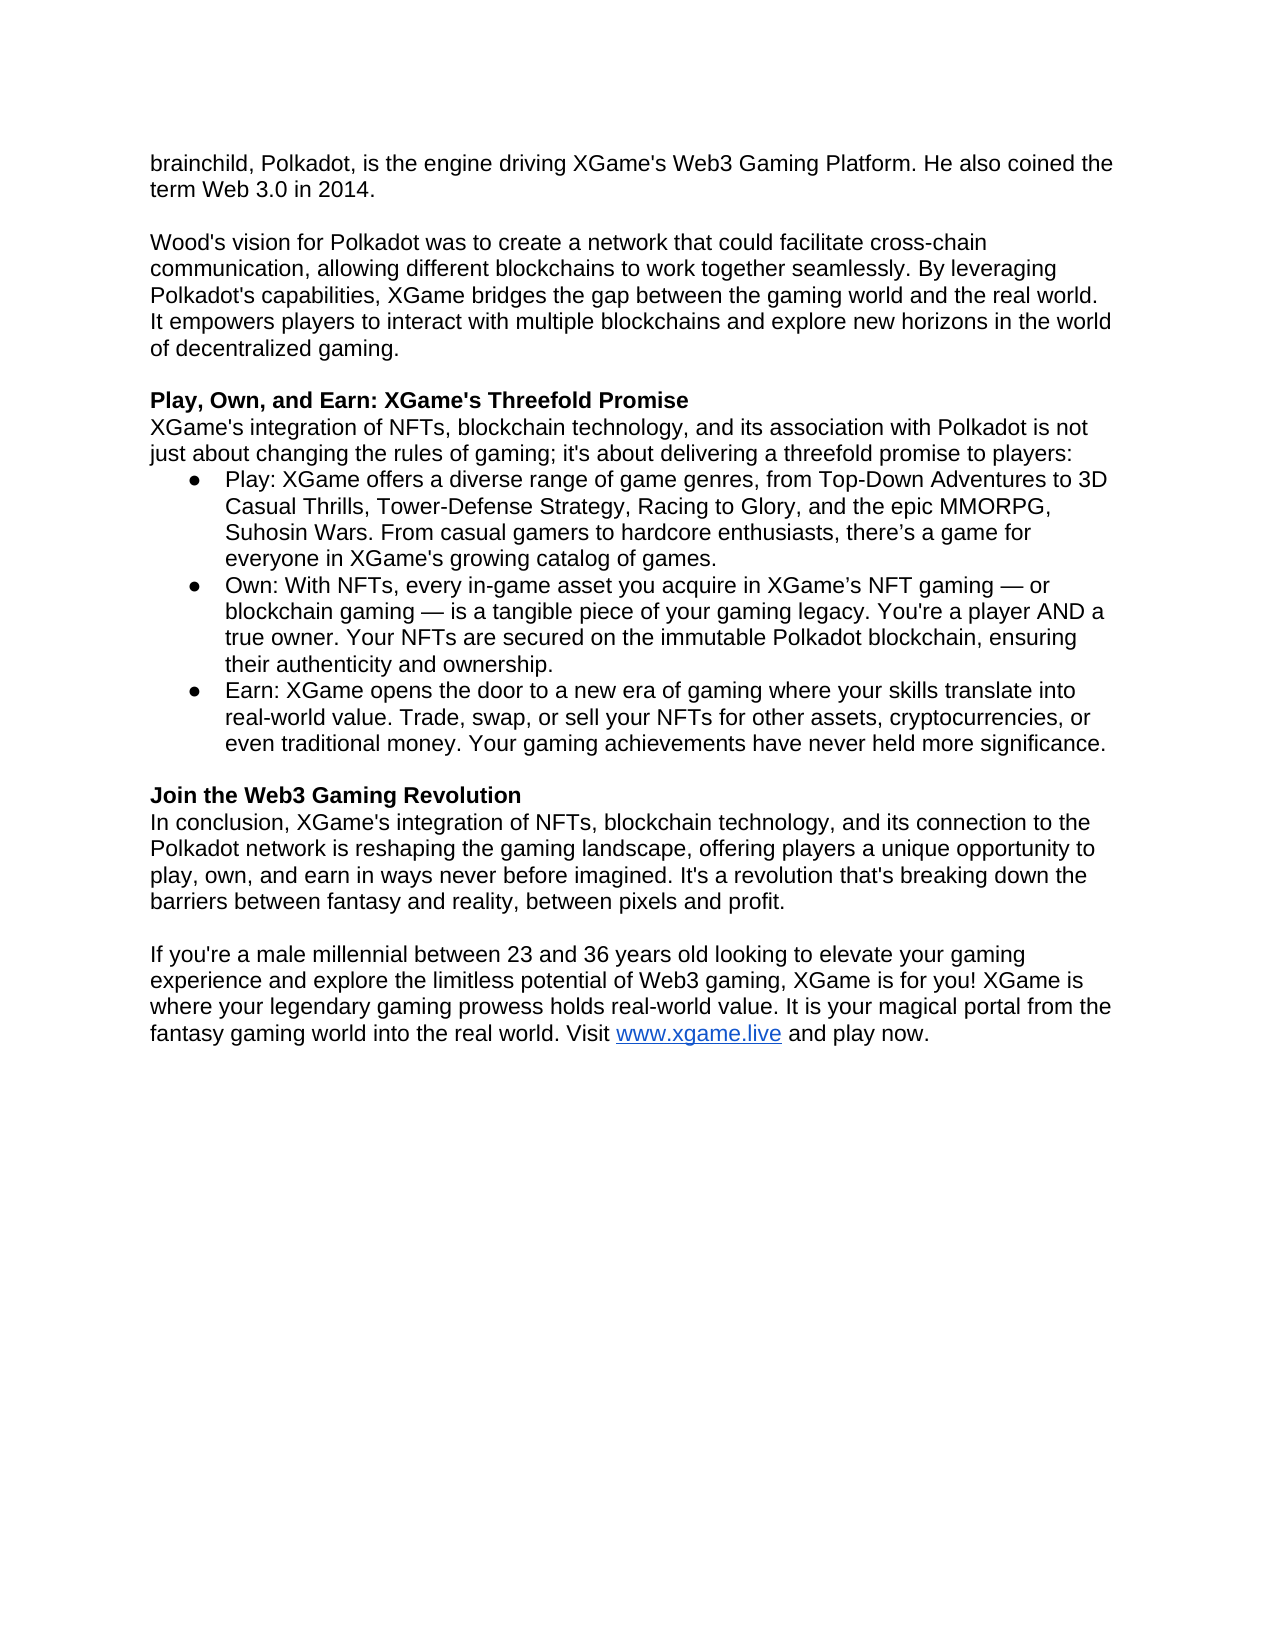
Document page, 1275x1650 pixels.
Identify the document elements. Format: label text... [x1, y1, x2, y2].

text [150, 150, 1125, 203]
text It empowers players to interact with multiple blockchains and explore new horizons in the world of decentralized gaming. [150, 308, 1125, 361]
text XGame's integration of NFTs, blockchain technology, and its association with Polkadot is not just about changing the rules of gaming; it's about delivering a threefold promise to players: [150, 413, 1125, 466]
text Join the Web3 Gaming Revolution [150, 782, 1125, 809]
list Earn: XGame opens the door to a new era of gaming where your skills translate into real-world value. Trade, swap, or sell your NFTs for other assets, cryptocurrencies, or even traditional money. Your gaming achievements have never held more significance. [187, 677, 1125, 756]
text In conclusion, XGame's integration of NFTs, blockchain technology, and its connection to the Polkadot network is reshaping the gaming landscape, offering players a unique opportunity to play, own, and earn in ways never before imagined. It's a revolution that's breaking down the barriers between fantasy and reality, between pixels and profit. [150, 809, 1125, 914]
list Own: With NFTs, every in-game asset you acquire in XGame’s NFT gaming — or blockchain gaming — is a tangible piece of your gaming legacy. You're a player AND a true owner. Your NFTs are secured on the immutable Polkadot blockchain, ensuring their authenticity and ownership. [187, 572, 1125, 677]
text Wood's vision for Polkadot was to create a network that could facilitate cross-chain communication, allowing different blockchains to work together seamlessly. By leveraging Polkadot's capabilities, XGame bridges the gap between the gaming world and the real world. [150, 229, 1125, 308]
text Play, Own, and Earn: XGame's Threefold Promise [150, 387, 1125, 413]
list Play: XGame offers a diverse range of game genres, from Top-Down Adventures to 3D Casual Thrills, Tower-Defense Strategy, Racing to Glory, and the epic MMORPG, Suhosin Wars. From casual gamers to hardcore enthusiasts, there’s a game for everyone in XGame's growing catalog of games. [187, 466, 1125, 572]
text If you're a male millennial between 23 and 36 years old looking to elevate your gaming experience and explore the limitless potential of Web3 gaming, XGame is for you! XGame is where your legendary gaming prowess holds real-world value. It is your magical portal from the fantasy gaming world into the real world. Visit www.xgame.live and play now. [150, 941, 1125, 1046]
